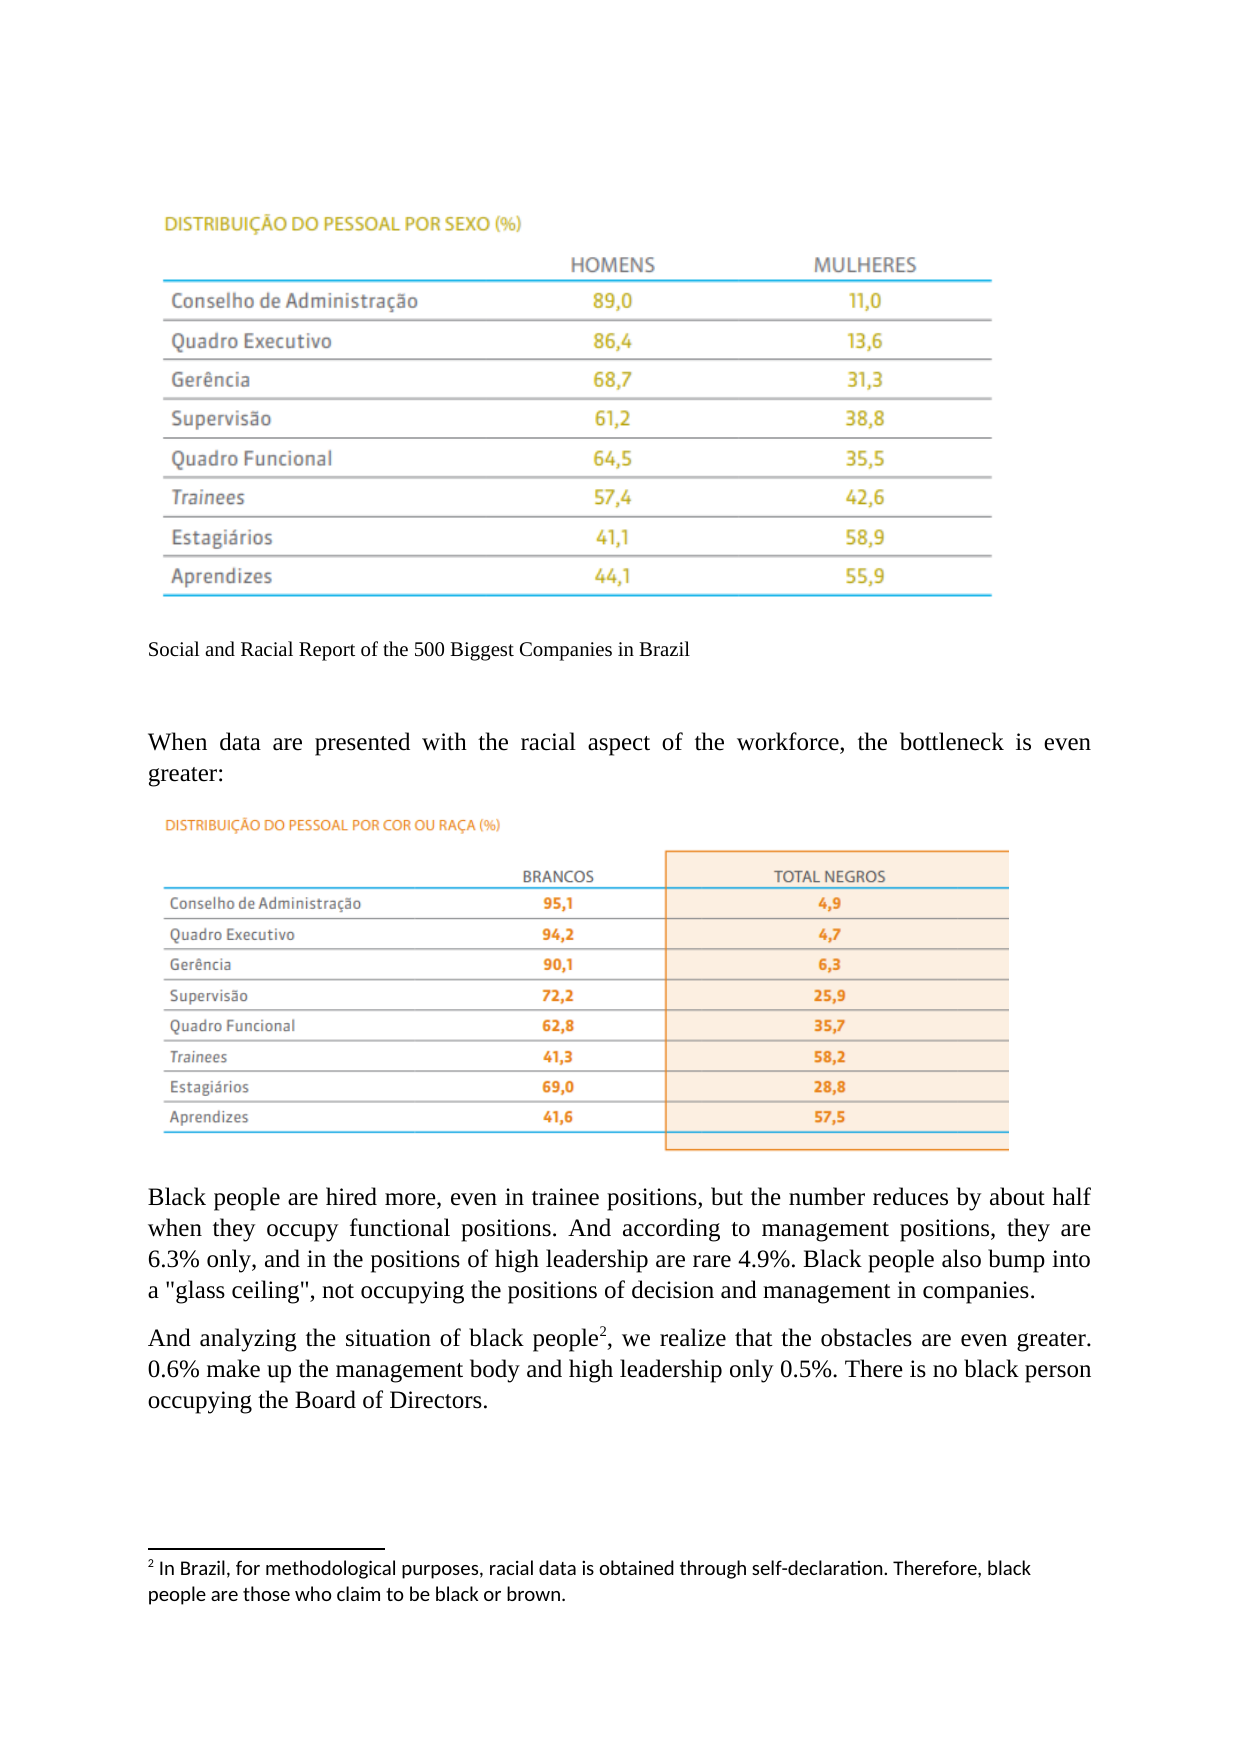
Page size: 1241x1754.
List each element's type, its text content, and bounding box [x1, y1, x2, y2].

picture [147, 805, 1009, 1164]
text And analyzing the situation of black people, we realize that the obstacles are even greater. 0.6% make up the management body and high leadership only 0.5%. There is no black person occupying the Board of Directors. [148, 1323, 1092, 1414]
picture [147, 195, 1013, 619]
text Black people are hired more, even in trainee positions, but the number reduces by about half when they occupy functional positions. And according to management positions, they are 6.3% only, and in the positions of high leadership are rare 4.9%. Black people also bump into a "glass ceiling", not occupying the positions of decision and management in companies. [148, 1182, 1092, 1304]
text When data are presented with the racial aspect of the workforce, the bottleneck is even greater: [148, 727, 1092, 786]
text Social and Racial Report of the 500 Biggest Companies in Brazil [148, 637, 1092, 661]
